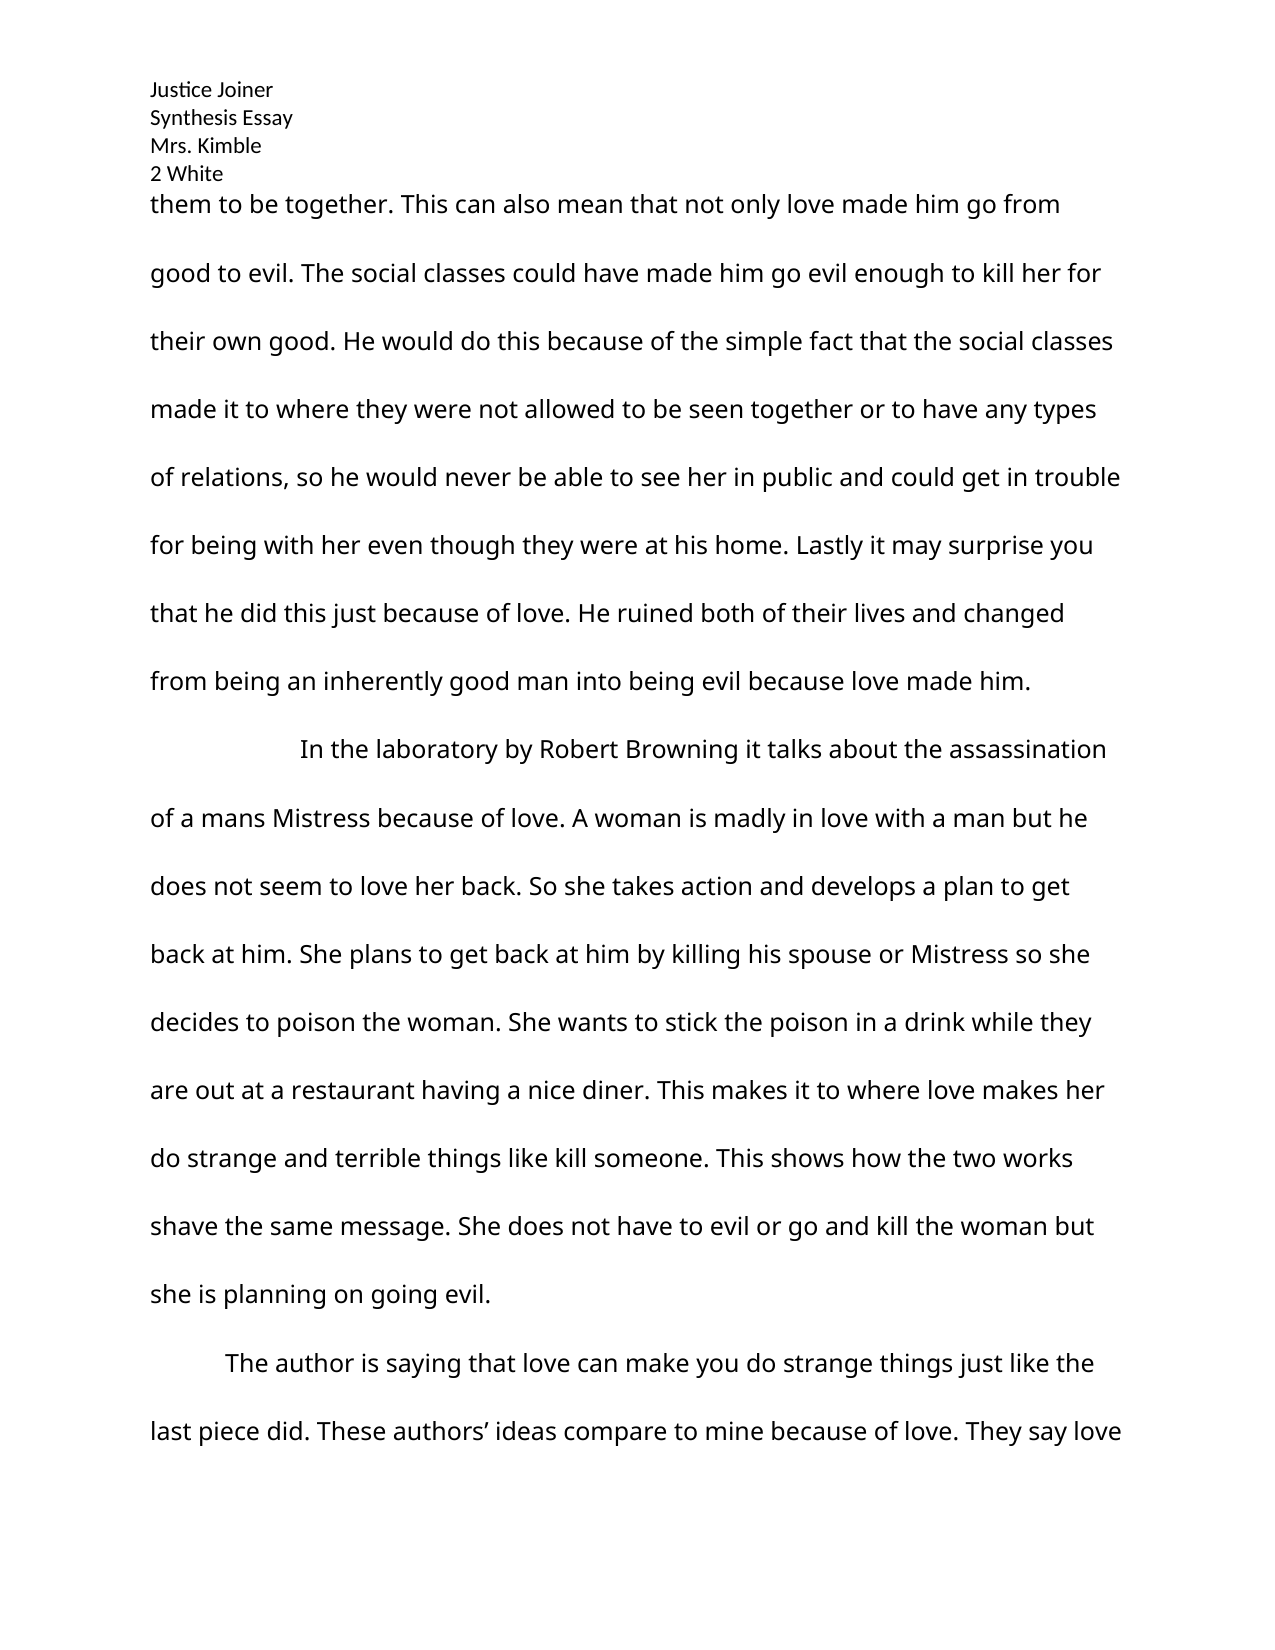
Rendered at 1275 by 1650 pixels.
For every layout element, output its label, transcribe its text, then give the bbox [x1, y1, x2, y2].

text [150, 1345, 1125, 1447]
text In the laboratory by Robert Browning it talks about the assassination of a mans Mistress because of love. A woman is madly in love with a man but he does not seem to love her back. So she takes action and develops a plan to get back at him. She plans to get back at him by killing his spouse or Mistress so she decides to poison the woman. She wants to stick the poison in a drink while they are out at a restaurant having a nice diner. This makes it to where love makes her do strange and terrible things like kill someone. This shows how the two works shave the same message. She does not have to evil or go and kill the woman but she is planning on going evil. [150, 732, 1125, 1311]
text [150, 187, 1125, 698]
